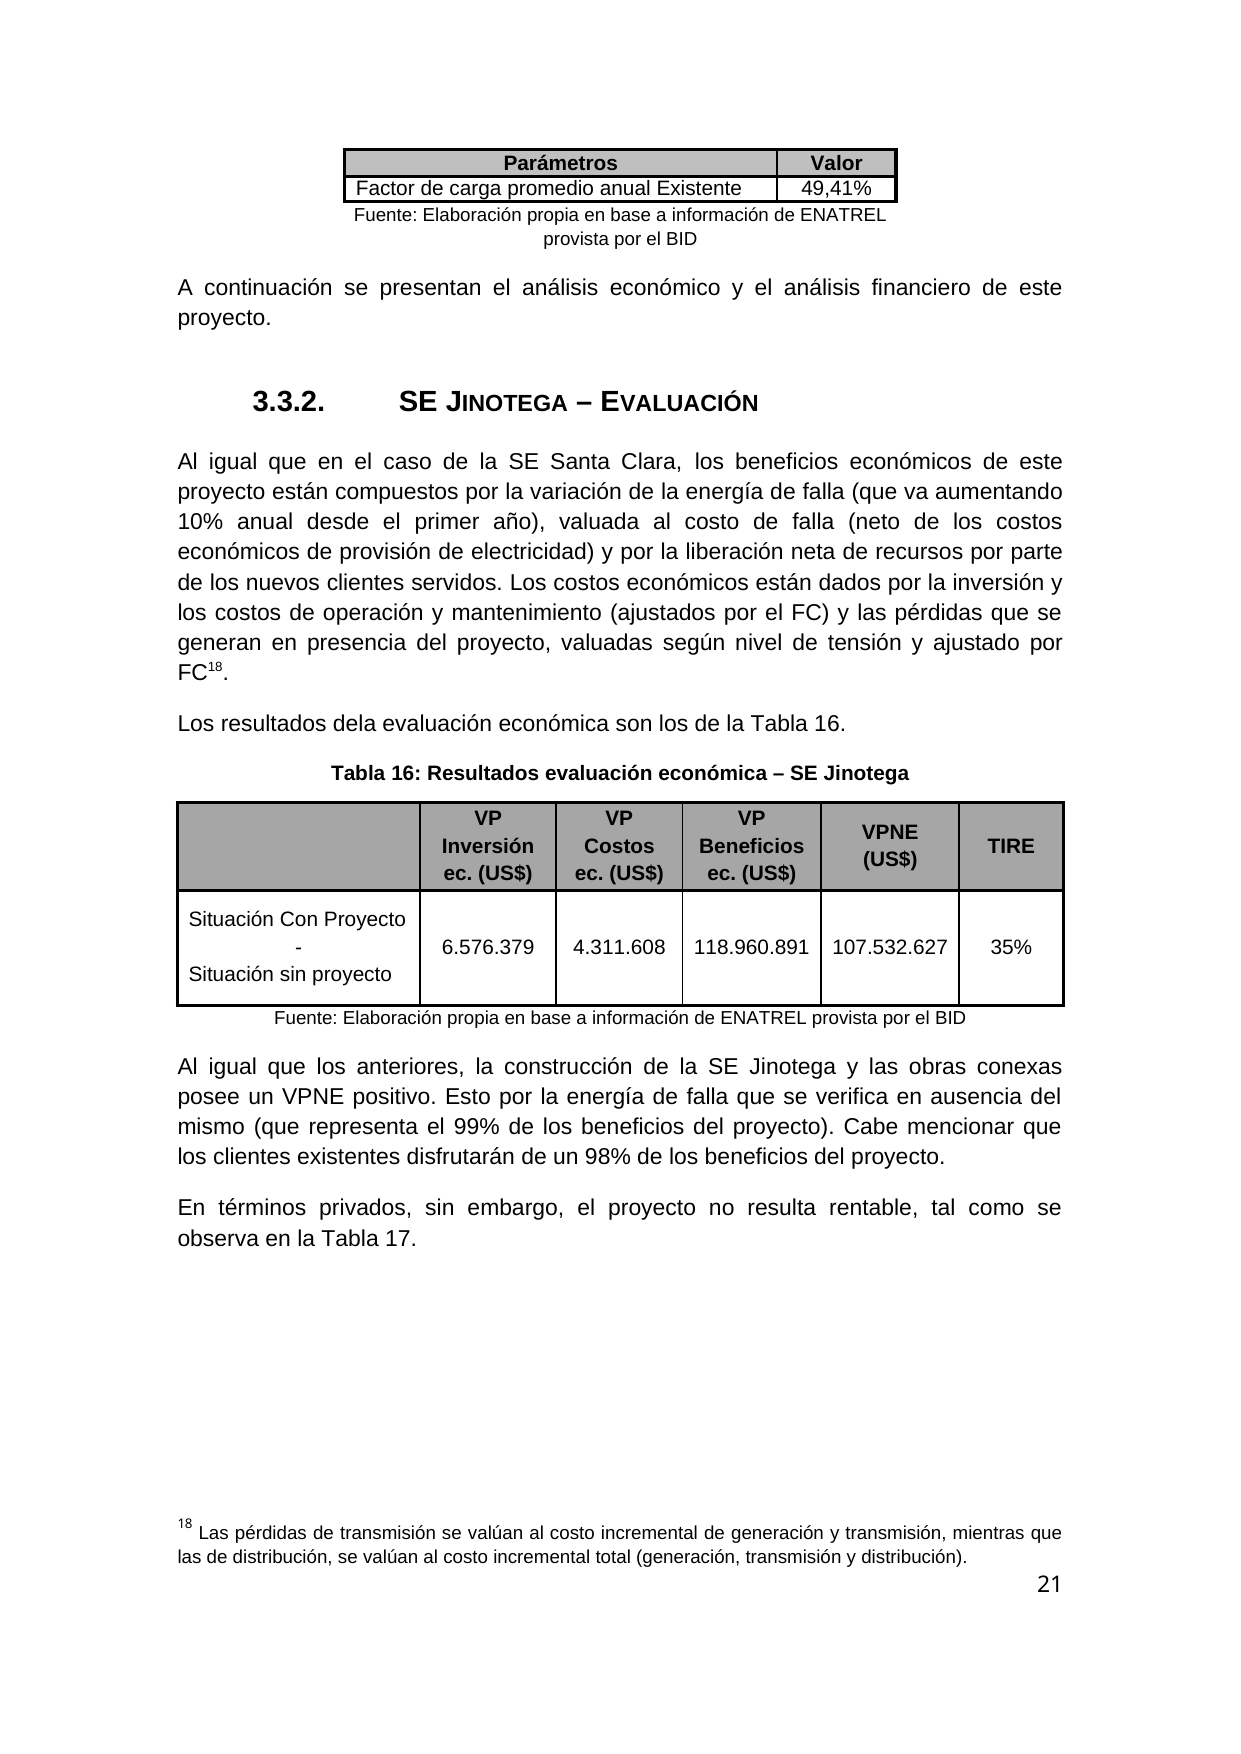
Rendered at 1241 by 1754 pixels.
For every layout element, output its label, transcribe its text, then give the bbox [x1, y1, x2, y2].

table_cell 6.576.379 [421, 892, 555, 1004]
text A continuación se presentan el análisis económico y el análisis financiero de este proyecto. [177, 274, 1063, 330]
text Al igual que en el caso de la SE Santa Clara, los beneficios económicos de este proyecto están compuestos por la variación de la energía de falla (que va aumentando 10% anual desde el primer año), valuada al costo de falla (neto de los costos económicos de provisión de electricidad) y por la liberación neta de recursos por parte de los nuevos clientes servidos. Los costos económicos están dados por la inversión y los costos de operación y mantenimiento (ajustados por el FC) y las pérdidas que se generan en presencia del proyecto, valuadas según nivel de tensión y ajustado por FC. [177, 448, 1063, 686]
text En términos privados, sin embargo, el proyecto no resulta rentable, tal como se observa en la Tabla 17. [177, 1194, 1063, 1251]
table_cell 118.960.891 [683, 892, 820, 1004]
table_header [179, 804, 419, 889]
text Fuente: Elaboración propia en base a información de ENATREL provista por el BID [177, 1007, 1063, 1028]
text Los resultados dela evaluación económica son los de la Tabla 16. [177, 710, 1063, 737]
table_header TIRE [960, 804, 1062, 889]
table_header VP Beneficios ec. (US$) [683, 804, 820, 889]
table_header Parámetros [346, 151, 776, 175]
subtitle SE Jinotega – Evaluación [252, 384, 1063, 418]
table_cell 35% [960, 892, 1062, 1004]
table_header VPNE (US$) [822, 804, 958, 889]
text Fuente: Elaboración propia en base a información de ENATREL provista por el BID [340, 203, 901, 250]
table_header VP Inversión ec. (US$) [421, 804, 555, 889]
text Tabla 16: Resultados evaluación económica – SE Jinotega [177, 761, 1063, 785]
table_cell 107.532.627 [822, 892, 958, 1004]
table_cell Factor de carga promedio anual Existente [346, 178, 776, 200]
table_header VP Costos ec. (US$) [557, 804, 682, 889]
table_cell 4.311.608 [557, 892, 682, 1004]
table_header Valor [778, 151, 894, 175]
table_cell 49,41% [778, 178, 894, 200]
text Al igual que los anteriores, la construcción de la SE Jinotega y las obras conexas posee un VPNE positivo. Esto por la energía de falla que se verifica en ausencia del mismo (que representa el 99% de los beneficios del proyecto). Cabe mencionar que los clientes existentes disfrutarán de un 98% de los beneficios del proyecto. [177, 1053, 1063, 1169]
table_cell Situación Con Proyecto - Situación sin proyecto [179, 892, 419, 1004]
